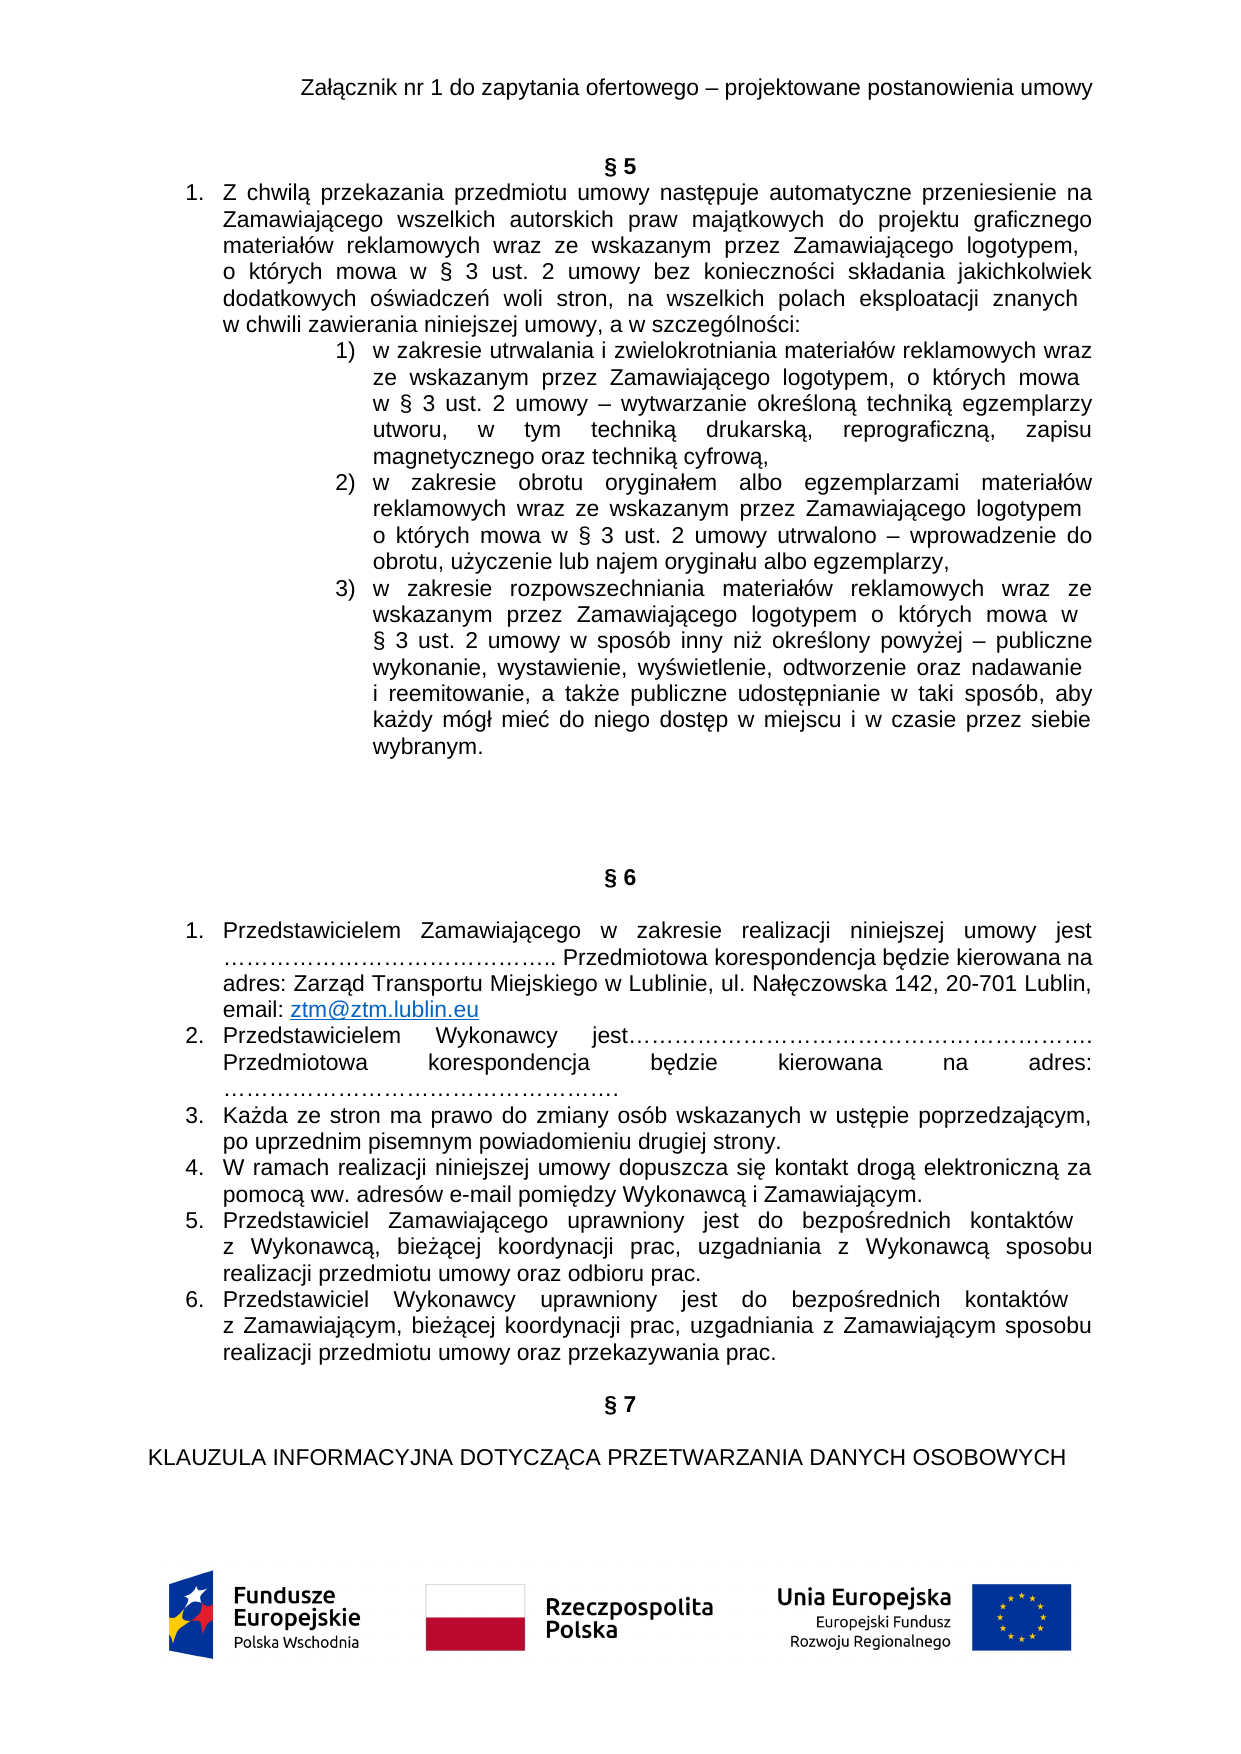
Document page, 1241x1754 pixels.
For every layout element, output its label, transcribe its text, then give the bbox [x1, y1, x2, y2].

text § 6 [148, 864, 1093, 891]
list Przedstawiciel Zamawiającego uprawniony jest do bezpośrednich kontaktów z Wykonawcą, bieżącej koordynacji prac, uzgadniania z Wykonawcą sposobu realizacji przedmiotu umowy oraz odbioru prac. [185, 1207, 1093, 1286]
list Przedstawiciel Wykonawcy uprawniony jest do bezpośrednich kontaktów z Zamawiającym, bieżącej koordynacji prac, uzgadniania z Zamawiającym sposobu realizacji przedmiotu umowy oraz przekazywania prac. [185, 1286, 1093, 1365]
text KLAUZULA INFORMACYJNA DOTYCZĄCA PRZETWARZANIA DANYCH OSOBOWYCH [148, 1444, 1093, 1471]
list w zakresie utrwalania i zwielokrotniania materiałów reklamowych wraz ze wskazanym przez Zamawiającego logotypem, o których mowa w § 3 ust. 2 umowy – wytwarzanie określoną techniką egzemplarzy utworu, w tym techniką drukarską, reprograficzną, zapisu magnetycznego oraz techniką cyfrową, [335, 337, 1093, 469]
list W ramach realizacji niniejszej umowy dopuszcza się kontakt drogą elektroniczną za pomocą ww. adresów e-mail pomiędzy Wykonawcą i Zamawiającym. [185, 1154, 1093, 1207]
list Z chwilą przekazania przedmiotu umowy następuje automatyczne przeniesienie na Zamawiającego wszelkich autorskich praw majątkowych do projektu graficznego materiałów reklamowych wraz ze wskazanym przez Zamawiającego logotypem, o których mowa w § 3 ust. 2 umowy bez konieczności składania jakichkolwiek dodatkowych oświadczeń woli stron, na wszelkich polach eksploatacji znanych w chwili zawierania niniejszej umowy, a w szczególności: [185, 179, 1093, 337]
picture [147, 1548, 1093, 1681]
text § 7 [148, 1391, 1093, 1418]
list Przedstawicielem Zamawiającego w zakresie realizacji niniejszej umowy jest …………………………………….. Przedmiotowa korespondencja będzie kierowana na adres: Zarząd Transportu Miejskiego w Lublinie, ul. Nałęczowska 142, 20-701 Lublin, email: ztm@ztm.lublin.eu [185, 917, 1093, 1022]
text § 5 [148, 153, 1093, 179]
list w zakresie rozpowszechniania materiałów reklamowych wraz ze wskazanym przez Zamawiającego logotypem o których mowa w § 3 ust. 2 umowy w sposób inny niż określony powyżej – publiczne wykonanie, wystawienie, wyświetlenie, odtworzenie oraz nadawanie i reemitowanie, a także publiczne udostępnianie w taki sposób, aby każdy mógł mieć do niego dostęp w miejscu i w czasie przez siebie wybranym. [335, 574, 1093, 759]
list Każda ze stron ma prawo do zmiany osób wskazanych w ustępie poprzedzającym, po uprzednim pisemnym powiadomieniu drugiej strony. [185, 1102, 1093, 1154]
list Przedstawicielem Wykonawcy jest……………………………………………………. Przedmiotowa korespondencja będzie kierowana na adres: ……………………………………………. [185, 1022, 1093, 1102]
list w zakresie obrotu oryginałem albo egzemplarzami materiałów reklamowych wraz ze wskazanym przez Zamawiającego logotypem o których mowa w § 3 ust. 2 umowy utrwalono – wprowadzenie do obrotu, użyczenie lub najem oryginału albo egzemplarzy, [335, 469, 1093, 574]
